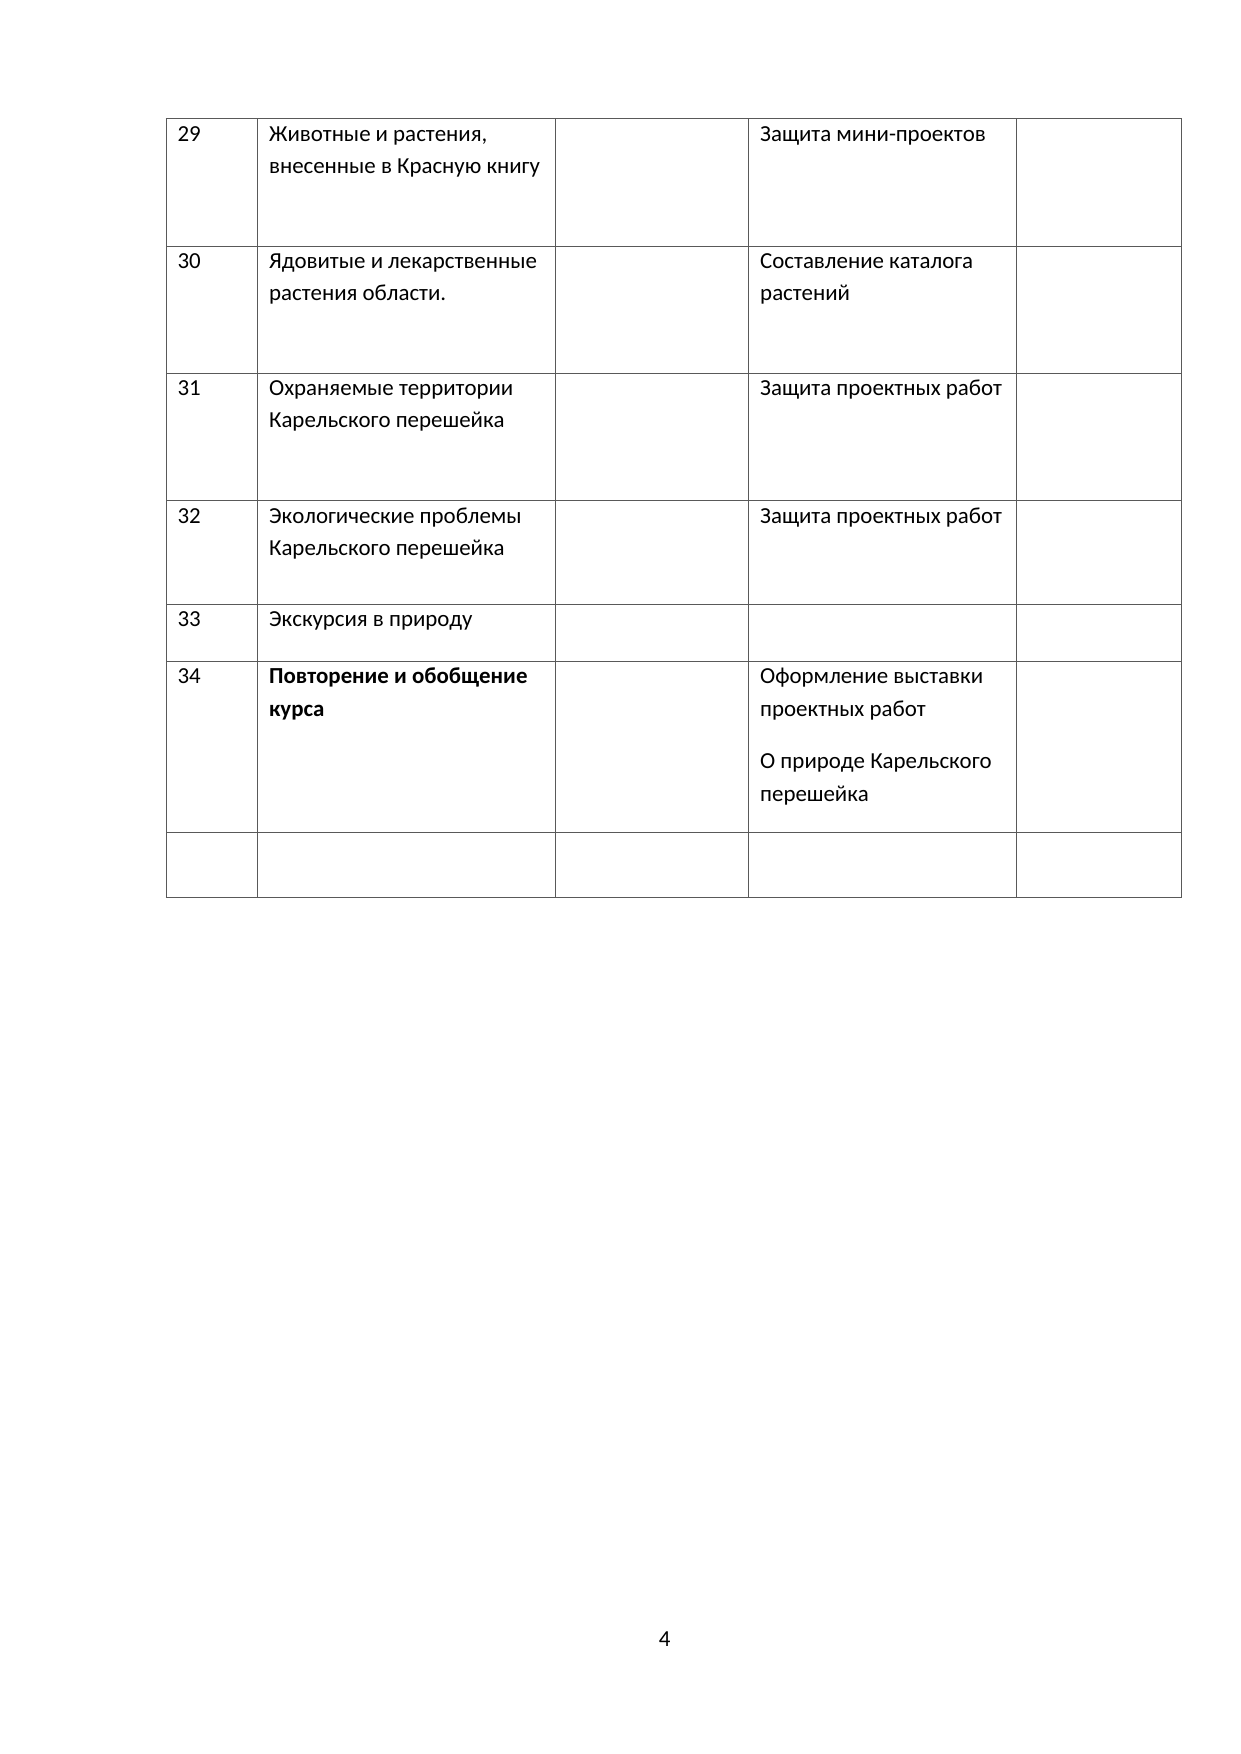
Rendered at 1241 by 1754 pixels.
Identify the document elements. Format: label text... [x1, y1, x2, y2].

table_cell [1017, 662, 1181, 832]
table_cell [749, 605, 1016, 661]
table_cell [258, 833, 555, 897]
table_cell 29 [167, 119, 257, 246]
table_cell Экскурсия в природу [258, 605, 555, 661]
table_cell [1017, 119, 1181, 246]
table_cell 34 [167, 662, 257, 832]
table_cell [1017, 247, 1181, 373]
table_cell [1017, 374, 1181, 500]
table_cell Защита проектных работ [749, 374, 1016, 500]
table_cell 30 [167, 247, 257, 373]
table_cell [1017, 833, 1181, 897]
table_cell 32 [167, 501, 257, 603]
table_cell Защита мини-проектов [749, 119, 1016, 246]
table_cell [556, 833, 748, 897]
table_cell 31 [167, 374, 257, 500]
table_cell Повторение и обобщение курса [258, 662, 555, 832]
table_cell [556, 605, 748, 661]
table_cell [556, 374, 748, 500]
table_cell Оформление выставки проектных работ О природе Карельского перешейка [749, 662, 1016, 832]
table_cell Защита проектных работ [749, 501, 1016, 603]
table_cell [556, 662, 748, 832]
table_cell [556, 501, 748, 603]
table_cell [1017, 501, 1181, 603]
table_cell [556, 247, 748, 373]
table_cell Ядовитые и лекарственные растения области. [258, 247, 555, 373]
table_cell [556, 119, 748, 246]
table_cell Охраняемые территории Карельского перешейка [258, 374, 555, 500]
table_cell 33 [167, 605, 257, 661]
table_cell Экологические проблемы Карельского перешейка [258, 501, 555, 603]
table_cell [167, 833, 257, 897]
table_cell [1017, 605, 1181, 661]
table_cell Составление каталога растений [749, 247, 1016, 373]
table_cell [749, 833, 1016, 897]
table_cell Животные и растения, внесенные в Красную книгу [258, 119, 555, 246]
